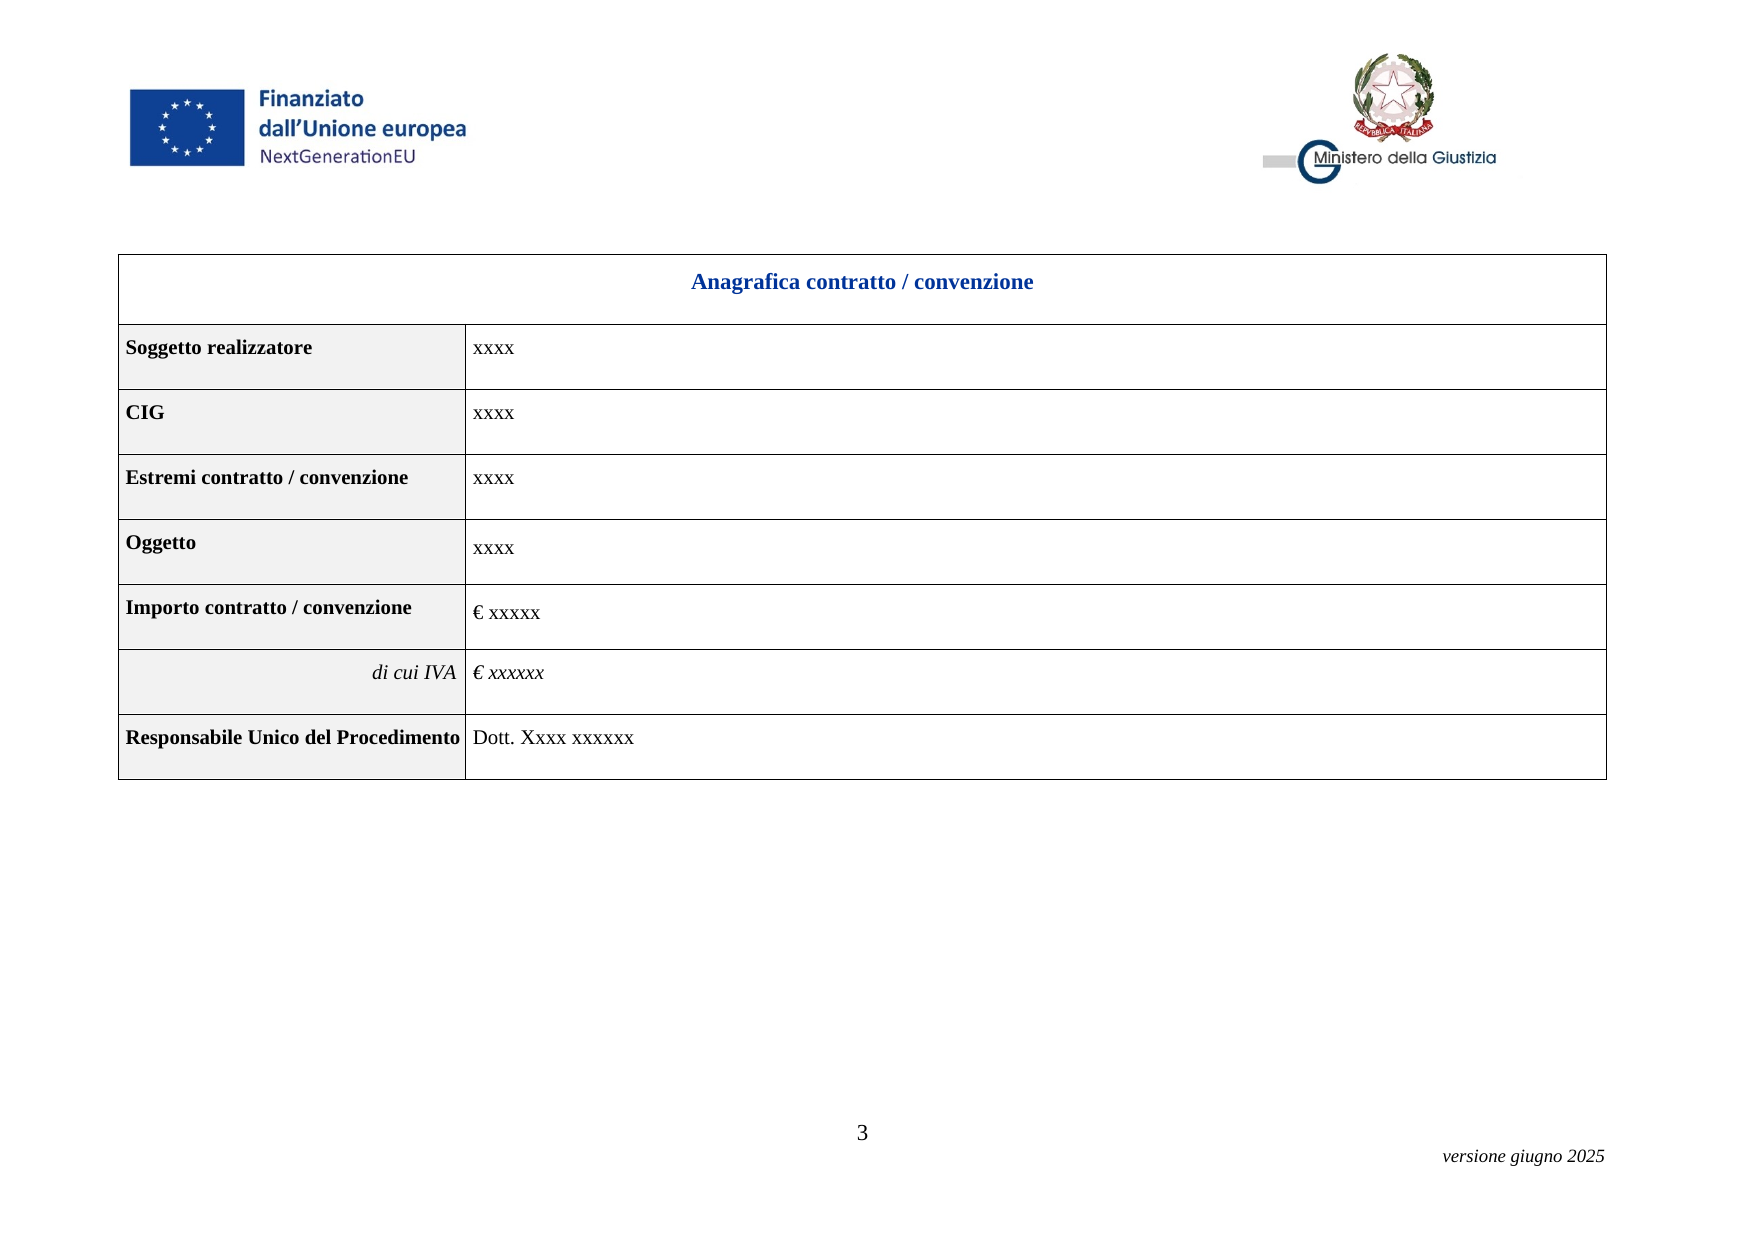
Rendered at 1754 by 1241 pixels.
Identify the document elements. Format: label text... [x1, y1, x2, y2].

table_cell CIG [119, 390, 465, 453]
table_cell di cui IVA [119, 650, 465, 713]
table_cell Oggetto [119, 520, 465, 583]
table_cell € xxxxx [466, 585, 1606, 648]
table_cell xxxx [466, 520, 1606, 583]
table_header Anagrafica contratto / convenzione [119, 255, 1606, 323]
table_cell Dott. Xxxx xxxxxx [466, 715, 1606, 778]
table_cell € xxxxxx [466, 650, 1606, 713]
picture [118, 80, 485, 176]
table_cell Importo contratto / convenzione [119, 585, 465, 648]
table_cell xxxx [466, 325, 1606, 388]
table_cell xxxx [466, 390, 1606, 453]
picture [1200, 41, 1605, 227]
table_cell Responsabile Unico del Procedimento [119, 715, 465, 778]
table_cell Soggetto realizzatore [119, 325, 465, 388]
table_cell Estremi contratto / convenzione [119, 455, 465, 518]
table_cell xxxx [466, 455, 1606, 518]
